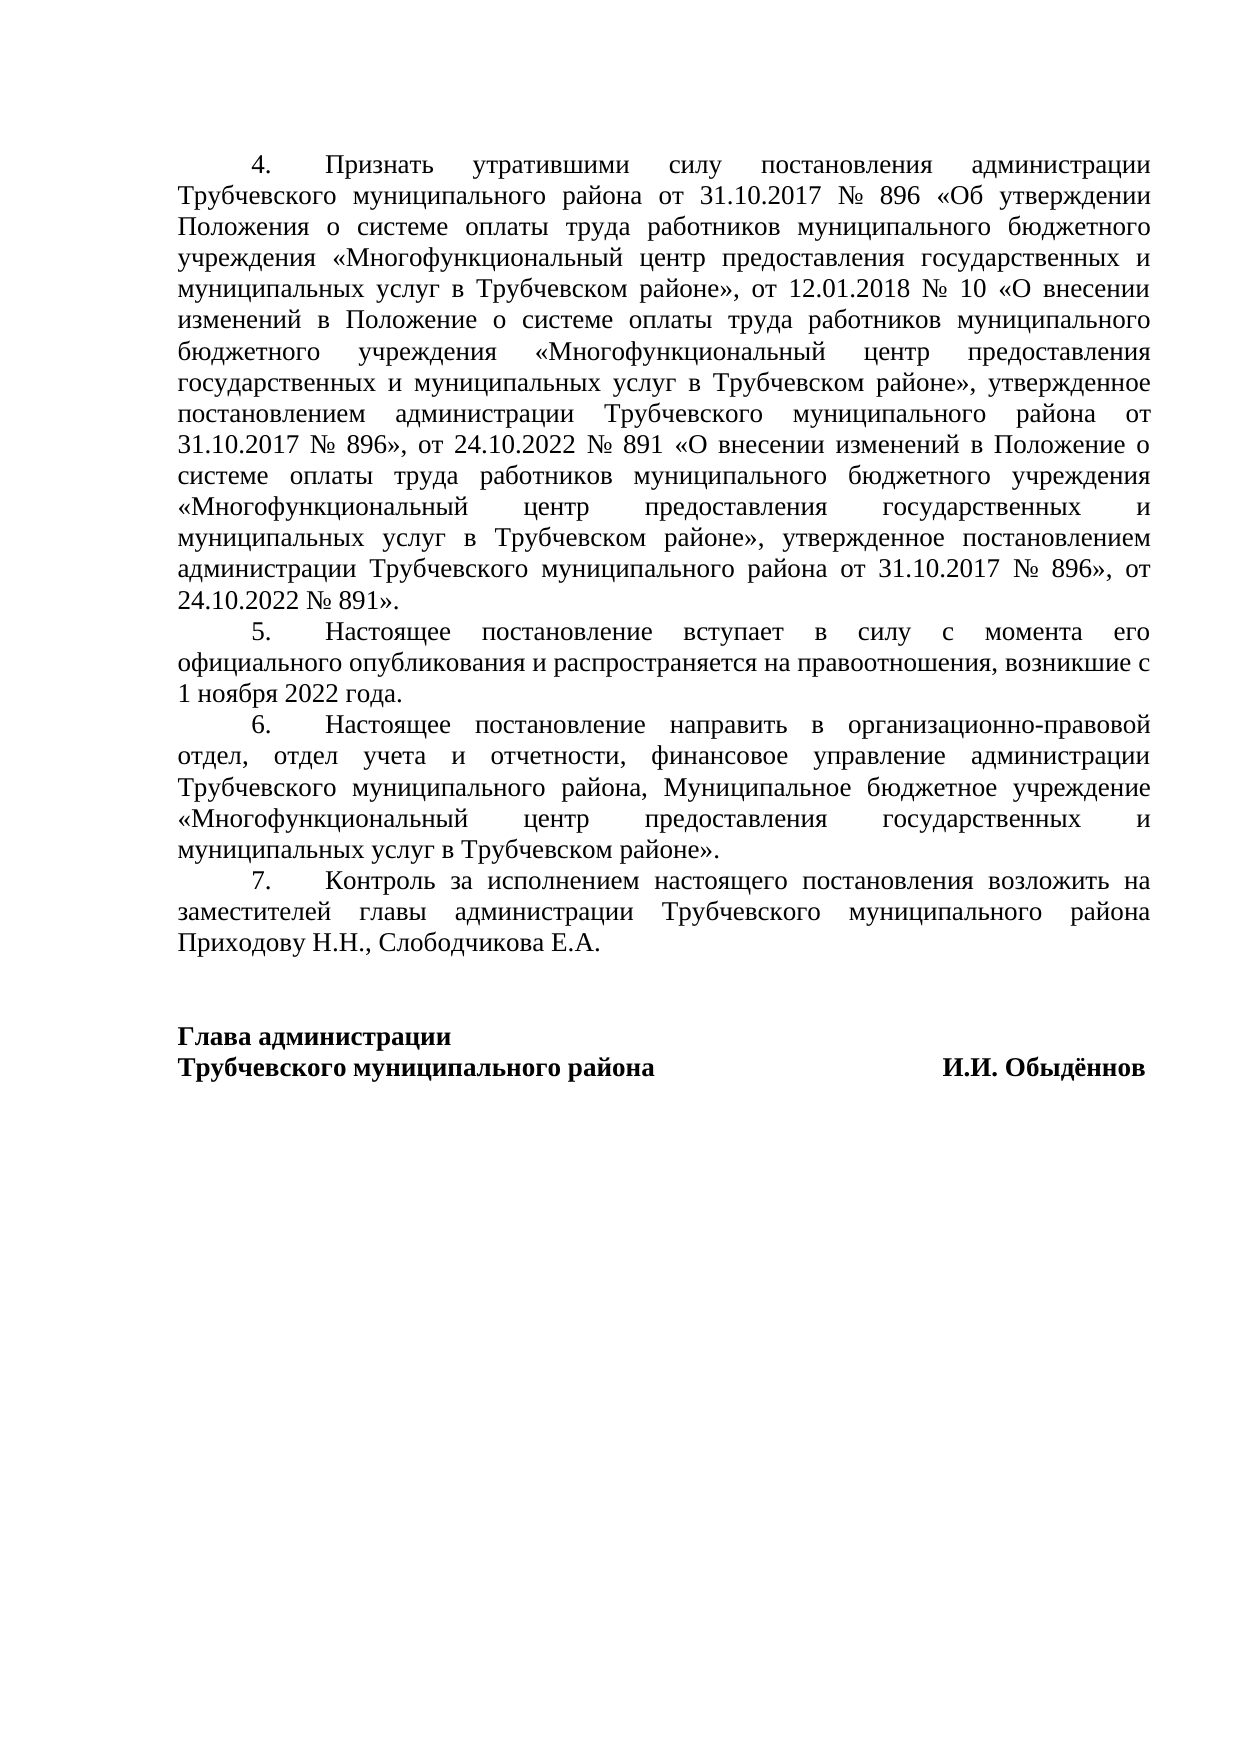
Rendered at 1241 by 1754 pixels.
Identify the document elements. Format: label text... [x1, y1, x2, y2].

text Трубчевского муниципального района И.И. Обыдённов [177, 1051, 1152, 1082]
list Контроль за исполнением настоящего постановления возложить на заместителей главы администрации Трубчевского муниципального района Приходову Н.Н., Слободчикова Е.А. [177, 864, 1152, 957]
list Настоящее постановление направить в организационно-правовой отдел, отдел учета и отчетности, финансовое управление администрации Трубчевского муниципального района, Муниципальное бюджетное учреждение «Многофункциональный центр предоставления государственных и муниципальных услуг в Трубчевском районе». [177, 708, 1152, 864]
text Глава администрации [177, 1020, 1152, 1051]
list Признать утратившими силу постановления администрации Трубчевского муниципального района от 31.10.2017 № 896 «Об утверждении Положения о системе оплаты труда работников муниципального бюджетного учреждения «Многофункциональный центр предоставления государственных и муниципальных услуг в Трубчевском районе», от 12.01.2018 № 10 «О внесении изменений в Положение о системе оплаты труда работников муниципального бюджетного учреждения «Многофункциональный центр предоставления государственных и муниципальных услуг в Трубчевском районе», утвержденное постановлением администрации Трубчевского муниципального района от 31.10.2017 № 896», от 24.10.2022 № 891 «О внесении изменений в Положение о системе оплаты труда работников муниципального бюджетного учреждения «Многофункциональный центр предоставления государственных и муниципальных услуг в Трубчевском районе», утвержденное постановлением администрации Трубчевского муниципального района от 31.10.2017 № 896», от 24.10.2022 № 891». [177, 148, 1152, 615]
list Настоящее постановление вступает в силу с момента его официального опубликования и распространяется на правоотношения, возникшие с 1 ноября 2022 года. [177, 615, 1152, 708]
